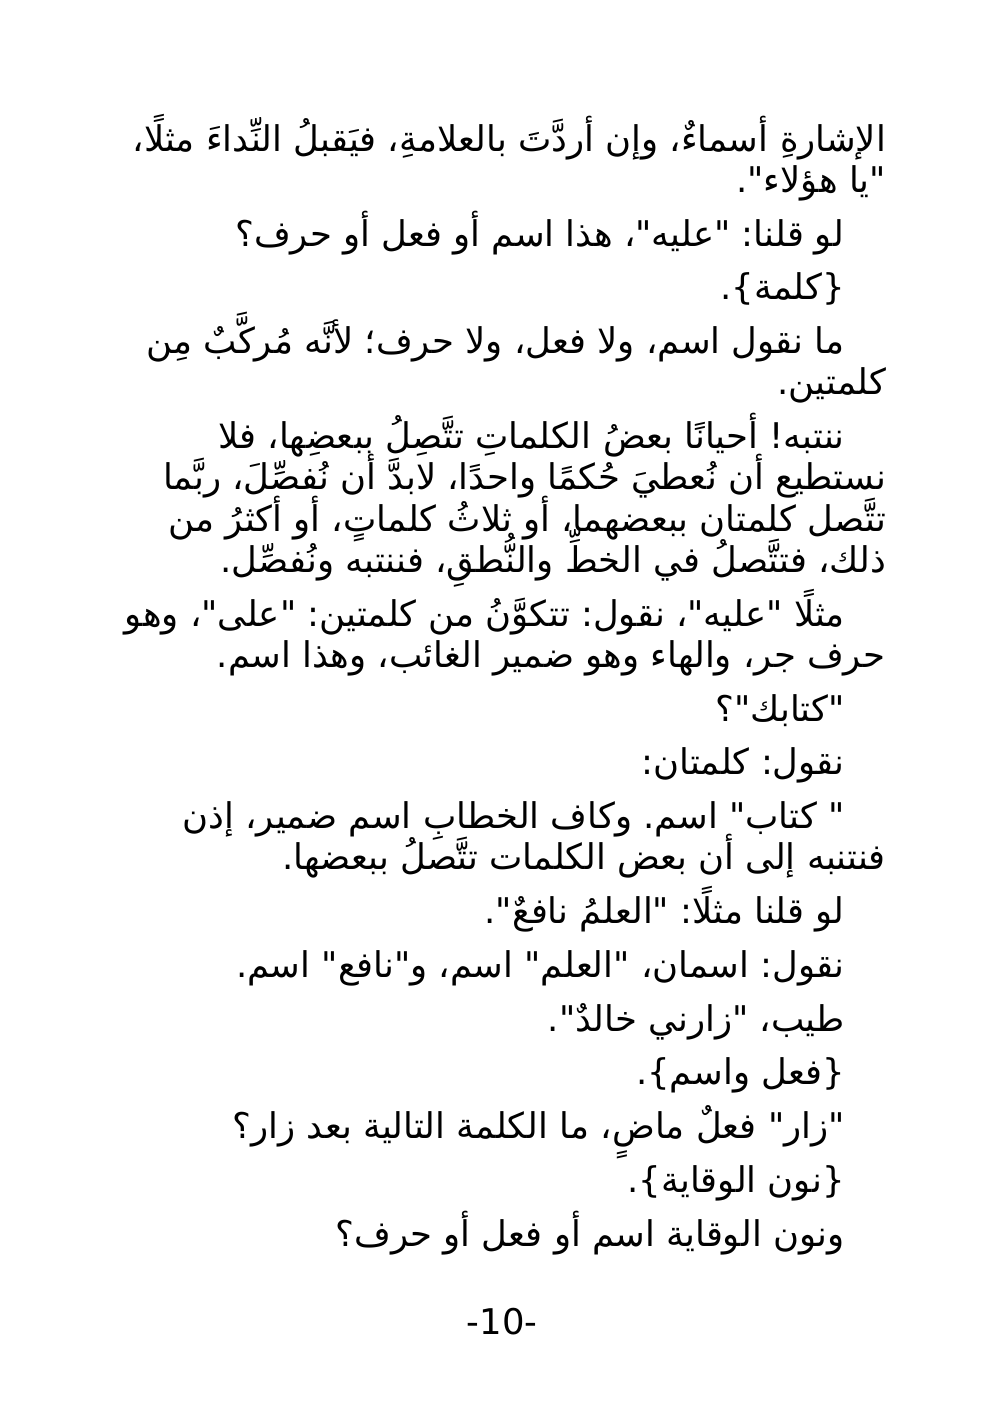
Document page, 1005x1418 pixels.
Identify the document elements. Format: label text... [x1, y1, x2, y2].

text مثلًا "عليه"، نقول: تتكوَّنُ من كلمتين: "على"، وهو حرف جر، والهاء وهو ضمير الغائب، وهذا اسم. [118, 593, 886, 676]
text " كتاب" اسم. وكاف الخطابِ اسم ضمير، إذن فنتنبه إلى أن بعض الكلمات تتَّصلُ ببعضها. [118, 796, 886, 878]
text {نون الوقاية}. [118, 1159, 886, 1201]
text نقول: كلمتان: [118, 742, 886, 783]
text ما نقول اسم، ولا فعل، ولا حرف؛ لأنَّه مُركَّبٌ مِن كلمتين. [118, 321, 886, 403]
text {فعل واسم}. [118, 1052, 886, 1093]
text ننتبه! أحيانًا بعضُ الكلماتِ تتَّصِلُ ببعضِها، فلا نستطيع أن نُعطيَ حُكمًا واحدًا، لابدَّ أن نُفصِّلَ، ربَّما تتَّصل كلمتان ببعضهما، أو ثلاثُ كلماتٍ، أو أكثرُ من ذلك، فتتَّصلُ في الخطِّ والنُّطقِ، فننتبه ونُفصِّل. [118, 416, 886, 581]
text ونون الوقاية اسم أو فعل أو حرف؟ [118, 1213, 886, 1254]
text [118, 118, 886, 201]
text {كلمة}. [118, 267, 886, 308]
text لو قلنا: "عليه"، هذا اسم أو فعل أو حرف؟ [118, 213, 886, 254]
text "كتابك"؟ [118, 688, 886, 729]
text نقول: اسمان، "العلم" اسم، و"نافع" اسم. [118, 944, 886, 986]
text طيب، "زارني خالدٌ". [118, 998, 886, 1039]
text "زار" فعلٌ ماضٍ، ما الكلمة التالية بعد زار؟ [118, 1106, 886, 1147]
text لو قلنا مثلًا: "العلمُ نافعٌ". [118, 891, 886, 932]
